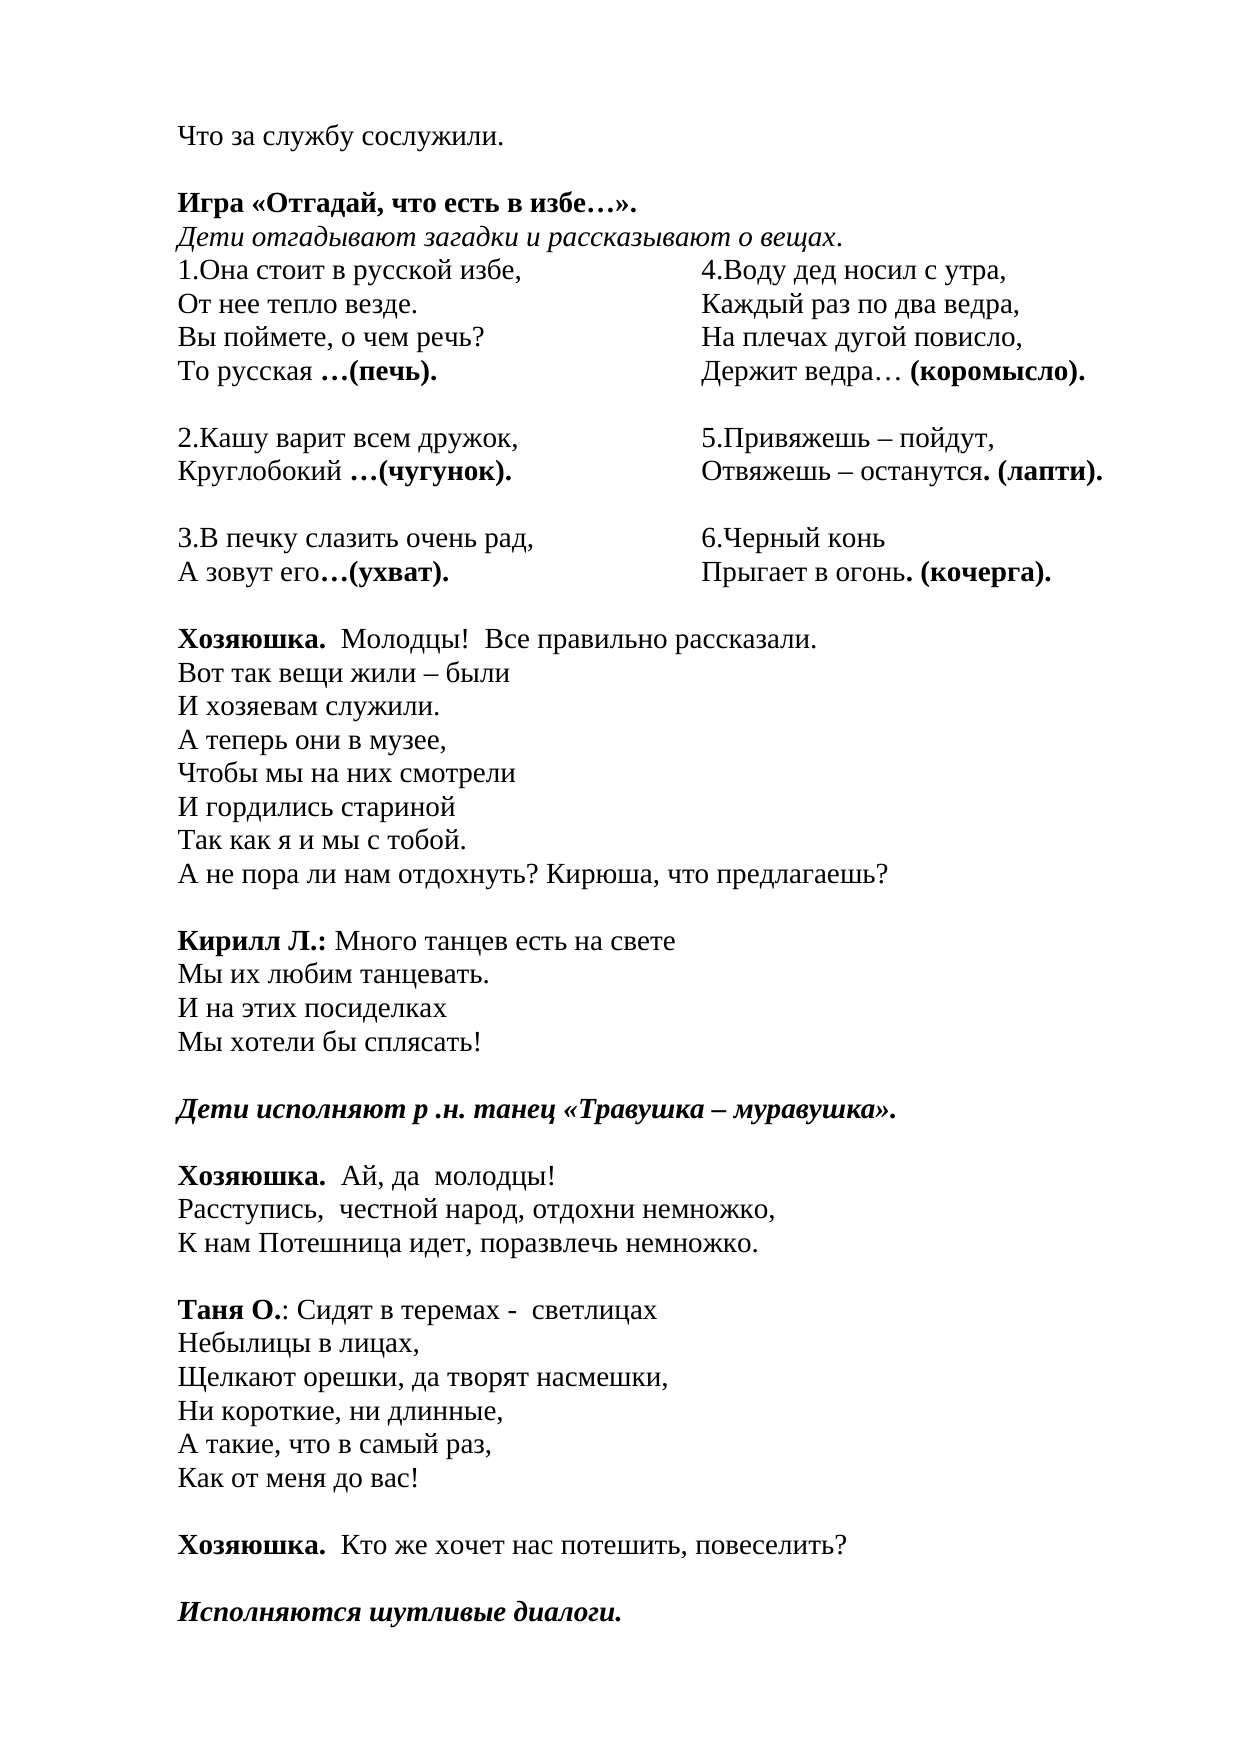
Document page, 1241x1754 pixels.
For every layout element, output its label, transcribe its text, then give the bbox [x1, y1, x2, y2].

text Вы поймете, о чем речь? [177, 319, 627, 353]
text 4.Воду дед носил с утра, [701, 252, 1152, 286]
text Таня О.: Сидят в теремах - светлицах [177, 1292, 1152, 1326]
text И на этих посиделках [177, 990, 1152, 1024]
text На плечах дугой повисло, [701, 319, 1152, 353]
text 2.Кашу варит всем дружок, [177, 420, 627, 453]
text 6.Черный конь [701, 521, 1152, 554]
text Так как я и мы с тобой. [177, 822, 1152, 856]
text Мы их любим танцевать. [177, 957, 1152, 990]
text Круглобокий …(чугунок). [177, 453, 627, 487]
text Прыгает в огонь. (кочерга). [701, 554, 1152, 588]
text Хозяюшка. Молодцы! Все правильно рассказали. [177, 621, 1152, 655]
text Хозяюшка. Ай, да молодцы! [177, 1158, 1152, 1191]
text Вот так вещи жили – были [177, 655, 1152, 688]
text То русская …(печь). [177, 353, 627, 386]
text Что за службу сослужили. [177, 118, 1152, 152]
text Щелкают орешки, да творят насмешки, [177, 1359, 1152, 1393]
text Кирилл Л.: Много танцев есть на свете [177, 923, 1152, 957]
text К нам Потешница идет, поразвлечь немножко. [177, 1225, 1152, 1258]
text 3.В печку слазить очень рад, [177, 521, 627, 554]
text 1.Она стоит в русской избе, [177, 252, 627, 286]
text Дети отгадывают загадки и рассказывают о вещах. [177, 219, 1152, 252]
text А не пора ли нам отдохнуть? Кирюша, что предлагаешь? [177, 856, 1152, 889]
text И гордились стариной [177, 789, 1152, 822]
text Мы хотели бы сплясать! [177, 1024, 1152, 1057]
text А такие, что в самый раз, [177, 1426, 1152, 1460]
text 5.Привяжешь – пойдут, [701, 420, 1152, 453]
text Исполняются шутливые диалоги. [177, 1594, 1152, 1627]
text Игра «Отгадай, что есть в избе…». [177, 185, 1152, 219]
text Расступись, честной народ, отдохни немножко, [177, 1191, 1152, 1225]
text Держит ведра… (коромысло). [701, 353, 1152, 386]
text А зовут его…(ухват). [177, 554, 627, 588]
text Небылицы в лицах, [177, 1326, 1152, 1359]
text А теперь они в музее, [177, 722, 1152, 755]
text Чтобы мы на них смотрели [177, 755, 1152, 789]
text Отвяжешь – останутся. (лапти). [701, 453, 1152, 487]
text Хозяюшка. Кто же хочет нас потешить, повеселить? [177, 1527, 1152, 1560]
text Каждый раз по два ведра, [701, 286, 1152, 319]
text Как от меня до вас! [177, 1460, 1152, 1493]
text Дети исполняют р .н. танец «Травушка – муравушка». [177, 1091, 1152, 1124]
text От нее тепло везде. [177, 286, 627, 319]
text Ни короткие, ни длинные, [177, 1393, 1152, 1426]
text И хозяевам служили. [177, 688, 1152, 722]
